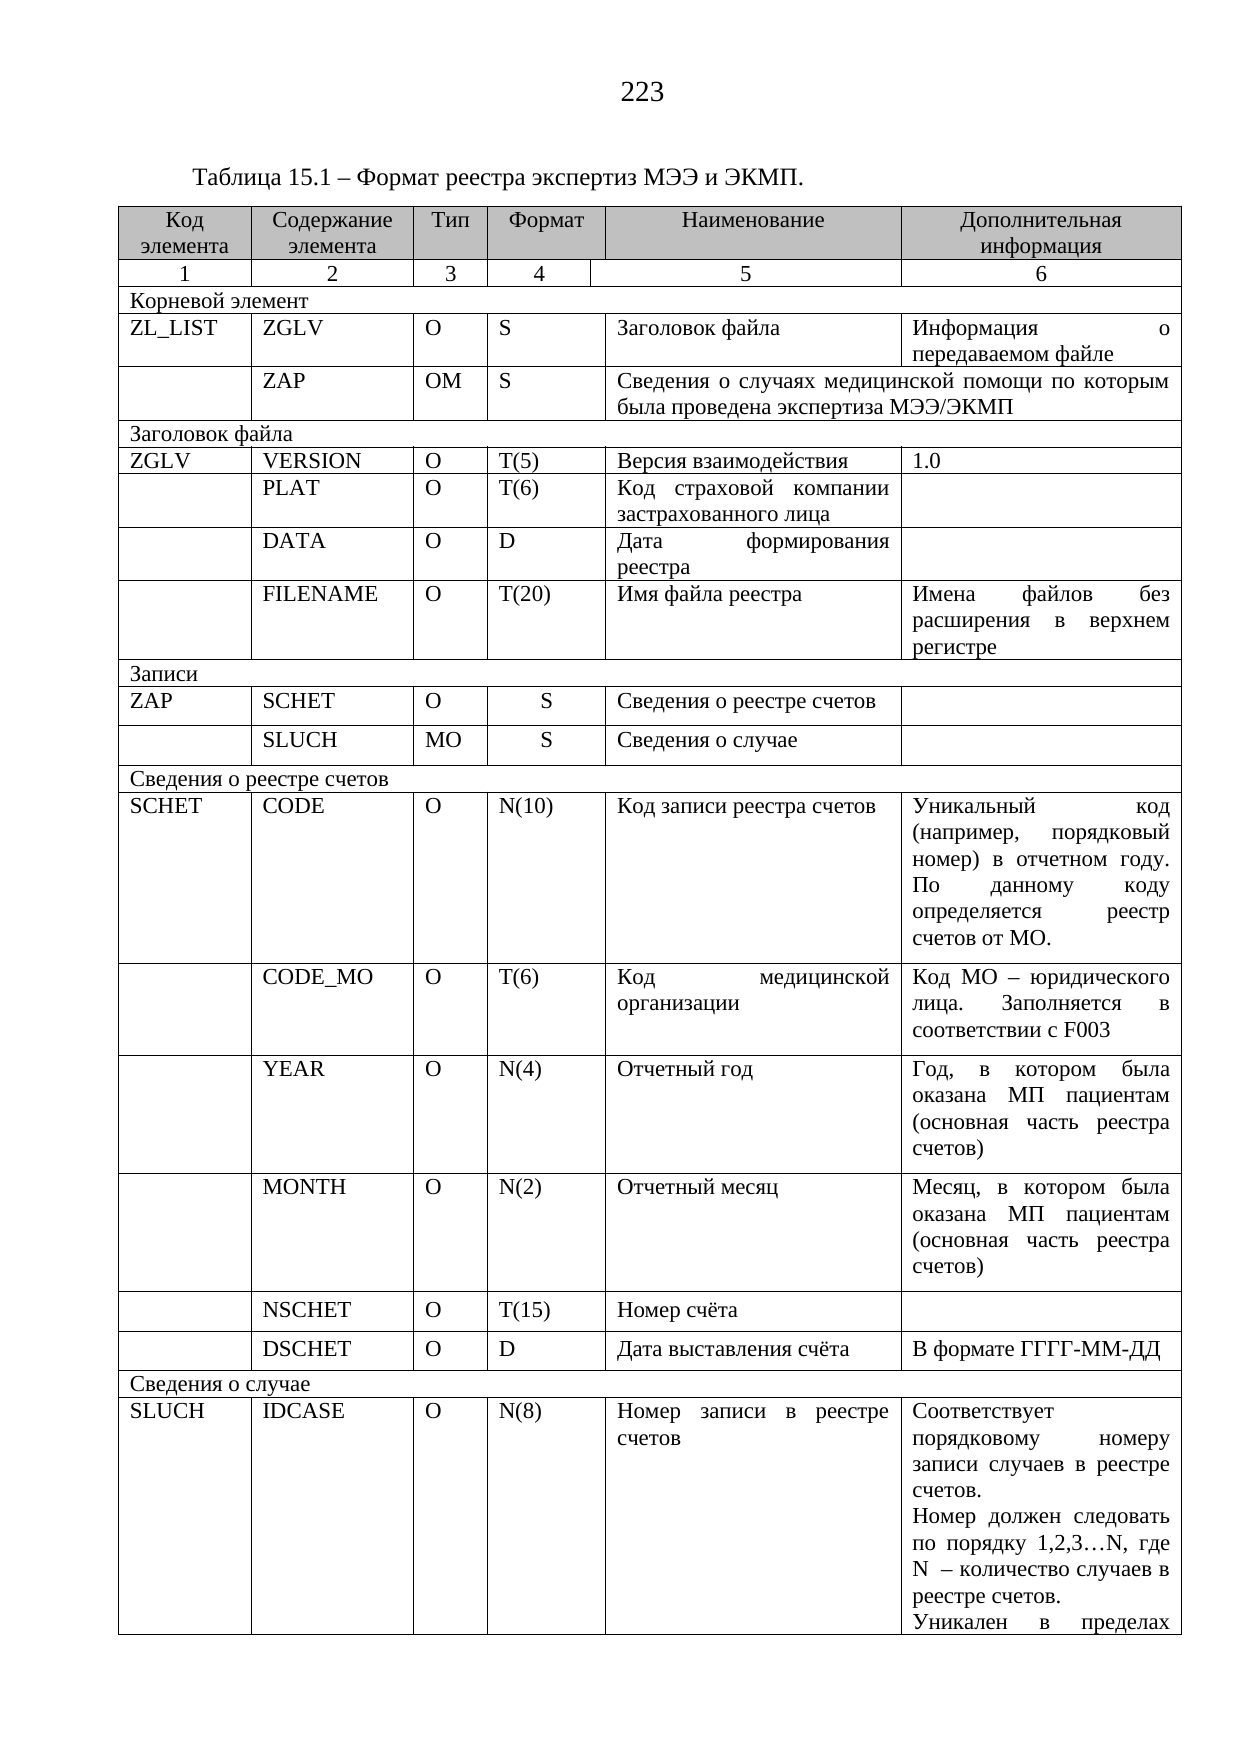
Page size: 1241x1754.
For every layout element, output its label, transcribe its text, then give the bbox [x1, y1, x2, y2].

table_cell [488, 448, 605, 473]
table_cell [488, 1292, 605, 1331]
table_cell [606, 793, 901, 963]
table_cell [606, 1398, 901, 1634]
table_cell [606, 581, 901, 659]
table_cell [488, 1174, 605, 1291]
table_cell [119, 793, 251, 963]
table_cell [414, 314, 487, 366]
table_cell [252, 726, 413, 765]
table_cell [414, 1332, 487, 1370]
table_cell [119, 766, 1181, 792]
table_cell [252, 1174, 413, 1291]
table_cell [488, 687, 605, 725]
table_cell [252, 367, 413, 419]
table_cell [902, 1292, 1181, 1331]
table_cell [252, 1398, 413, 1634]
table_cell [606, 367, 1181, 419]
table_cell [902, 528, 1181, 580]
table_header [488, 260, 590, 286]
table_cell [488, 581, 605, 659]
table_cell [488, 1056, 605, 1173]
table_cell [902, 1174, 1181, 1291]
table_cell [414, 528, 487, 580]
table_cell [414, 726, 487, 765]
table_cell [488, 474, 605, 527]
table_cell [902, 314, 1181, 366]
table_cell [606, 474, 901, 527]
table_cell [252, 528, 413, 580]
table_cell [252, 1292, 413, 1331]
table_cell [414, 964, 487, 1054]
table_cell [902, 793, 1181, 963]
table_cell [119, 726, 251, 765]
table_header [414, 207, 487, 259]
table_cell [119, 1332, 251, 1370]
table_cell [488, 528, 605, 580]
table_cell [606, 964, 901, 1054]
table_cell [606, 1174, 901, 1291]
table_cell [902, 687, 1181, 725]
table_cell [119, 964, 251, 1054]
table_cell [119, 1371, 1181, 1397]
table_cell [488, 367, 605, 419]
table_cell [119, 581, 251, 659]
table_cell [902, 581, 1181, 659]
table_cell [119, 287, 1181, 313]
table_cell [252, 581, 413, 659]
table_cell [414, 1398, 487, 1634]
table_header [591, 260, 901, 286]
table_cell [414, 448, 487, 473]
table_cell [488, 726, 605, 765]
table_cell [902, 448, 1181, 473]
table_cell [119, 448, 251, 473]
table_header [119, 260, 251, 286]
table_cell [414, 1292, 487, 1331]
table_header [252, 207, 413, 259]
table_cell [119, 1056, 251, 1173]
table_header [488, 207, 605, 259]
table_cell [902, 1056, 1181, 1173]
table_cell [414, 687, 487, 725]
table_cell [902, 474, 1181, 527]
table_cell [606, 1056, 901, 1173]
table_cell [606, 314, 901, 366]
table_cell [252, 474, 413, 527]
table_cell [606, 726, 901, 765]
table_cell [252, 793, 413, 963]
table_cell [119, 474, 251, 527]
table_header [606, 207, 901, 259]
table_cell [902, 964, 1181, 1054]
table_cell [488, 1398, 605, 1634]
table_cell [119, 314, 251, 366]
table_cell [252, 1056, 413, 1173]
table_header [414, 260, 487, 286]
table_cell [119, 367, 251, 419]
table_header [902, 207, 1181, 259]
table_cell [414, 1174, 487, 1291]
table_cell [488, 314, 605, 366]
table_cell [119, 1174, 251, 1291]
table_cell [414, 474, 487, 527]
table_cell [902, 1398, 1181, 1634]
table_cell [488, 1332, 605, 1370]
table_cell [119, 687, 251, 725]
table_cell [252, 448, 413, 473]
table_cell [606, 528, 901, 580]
text Таблица 15.1 – Формат реестра экспертиз МЭЭ и ЭКМП. [118, 162, 1166, 191]
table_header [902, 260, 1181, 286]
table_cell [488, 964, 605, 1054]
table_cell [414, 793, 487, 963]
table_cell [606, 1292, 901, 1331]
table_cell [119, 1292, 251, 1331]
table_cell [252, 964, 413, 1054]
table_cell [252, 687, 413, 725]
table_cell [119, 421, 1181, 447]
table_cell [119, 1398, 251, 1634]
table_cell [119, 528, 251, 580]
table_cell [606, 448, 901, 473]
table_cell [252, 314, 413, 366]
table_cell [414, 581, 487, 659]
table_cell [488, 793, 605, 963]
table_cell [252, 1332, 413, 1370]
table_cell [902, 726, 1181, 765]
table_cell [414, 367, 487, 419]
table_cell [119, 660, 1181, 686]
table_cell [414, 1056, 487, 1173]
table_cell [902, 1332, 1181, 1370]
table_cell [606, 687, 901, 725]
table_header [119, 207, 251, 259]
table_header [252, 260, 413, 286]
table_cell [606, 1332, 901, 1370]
